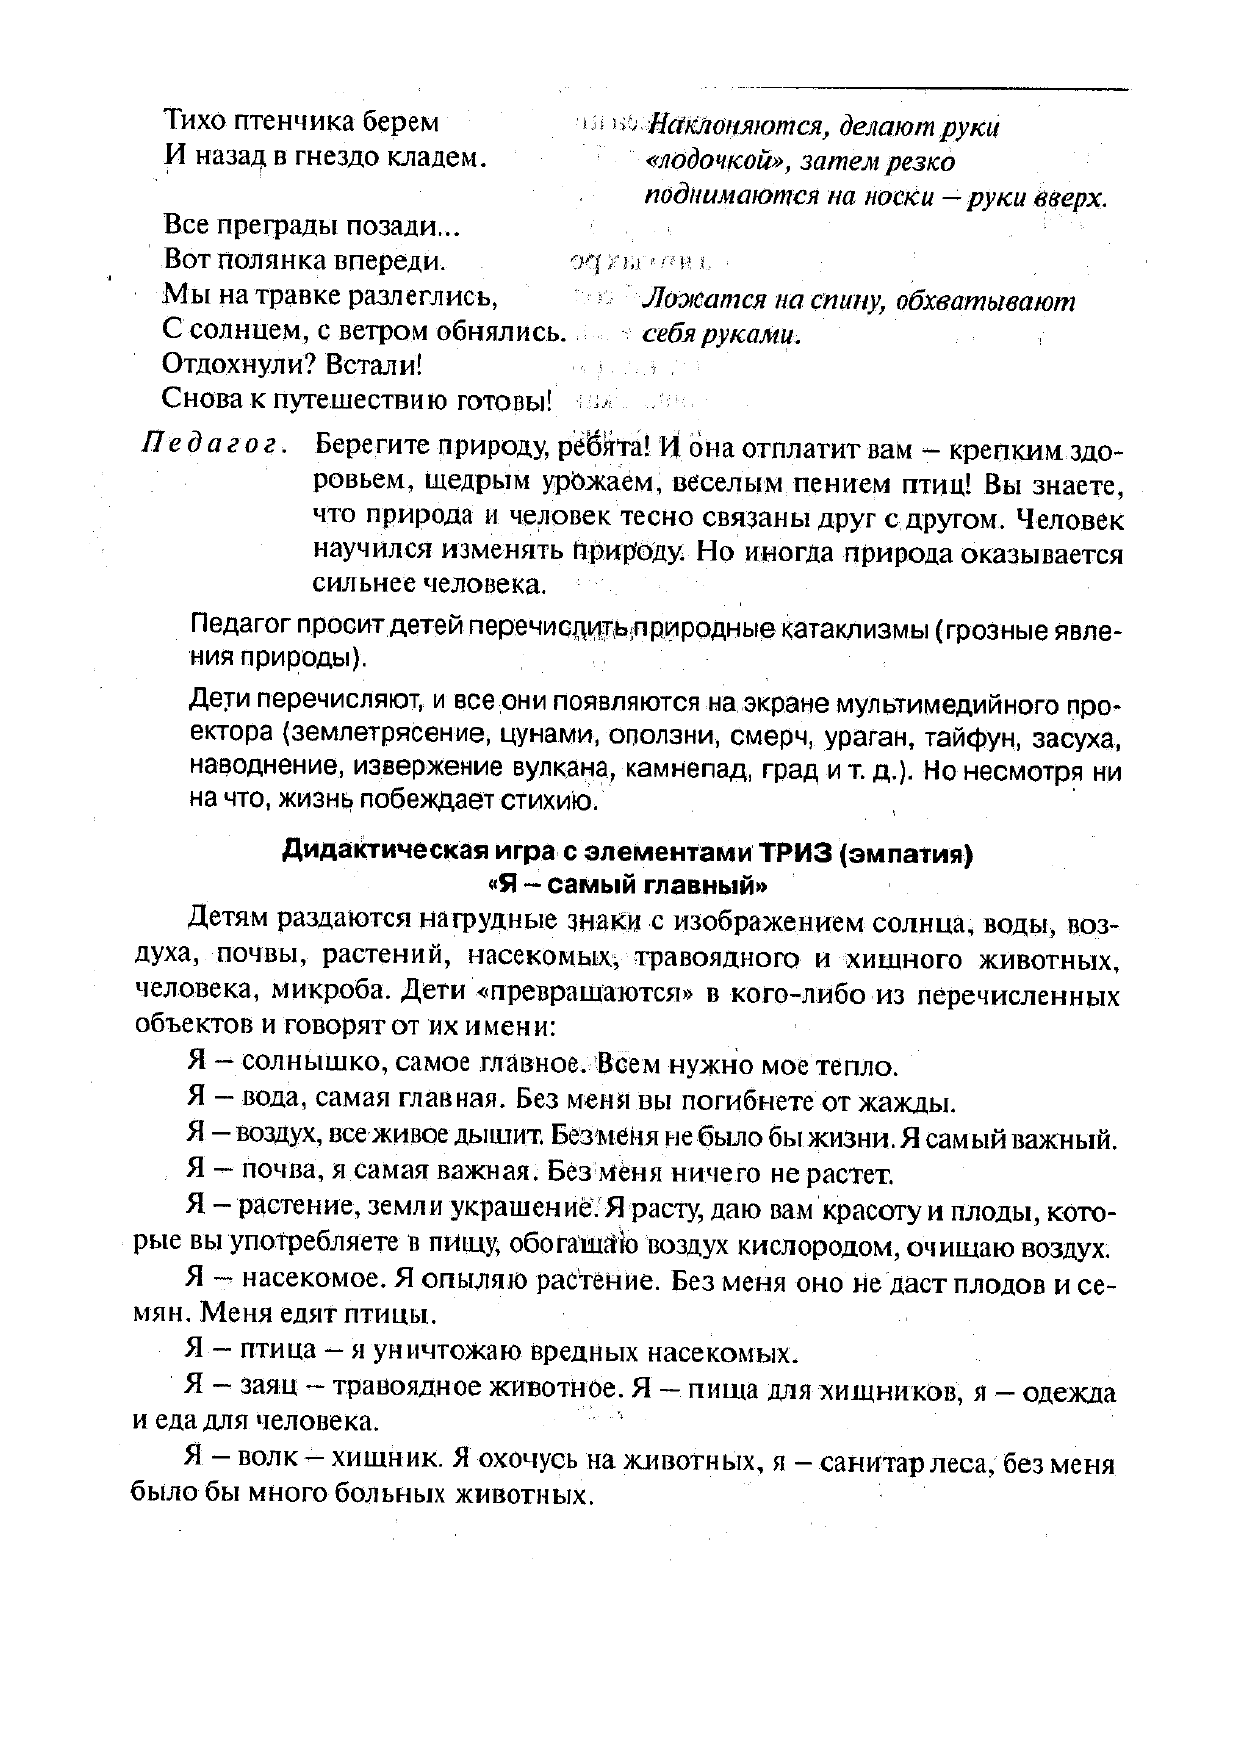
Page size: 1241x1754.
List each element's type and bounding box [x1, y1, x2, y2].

picture [89, 87, 1147, 1561]
